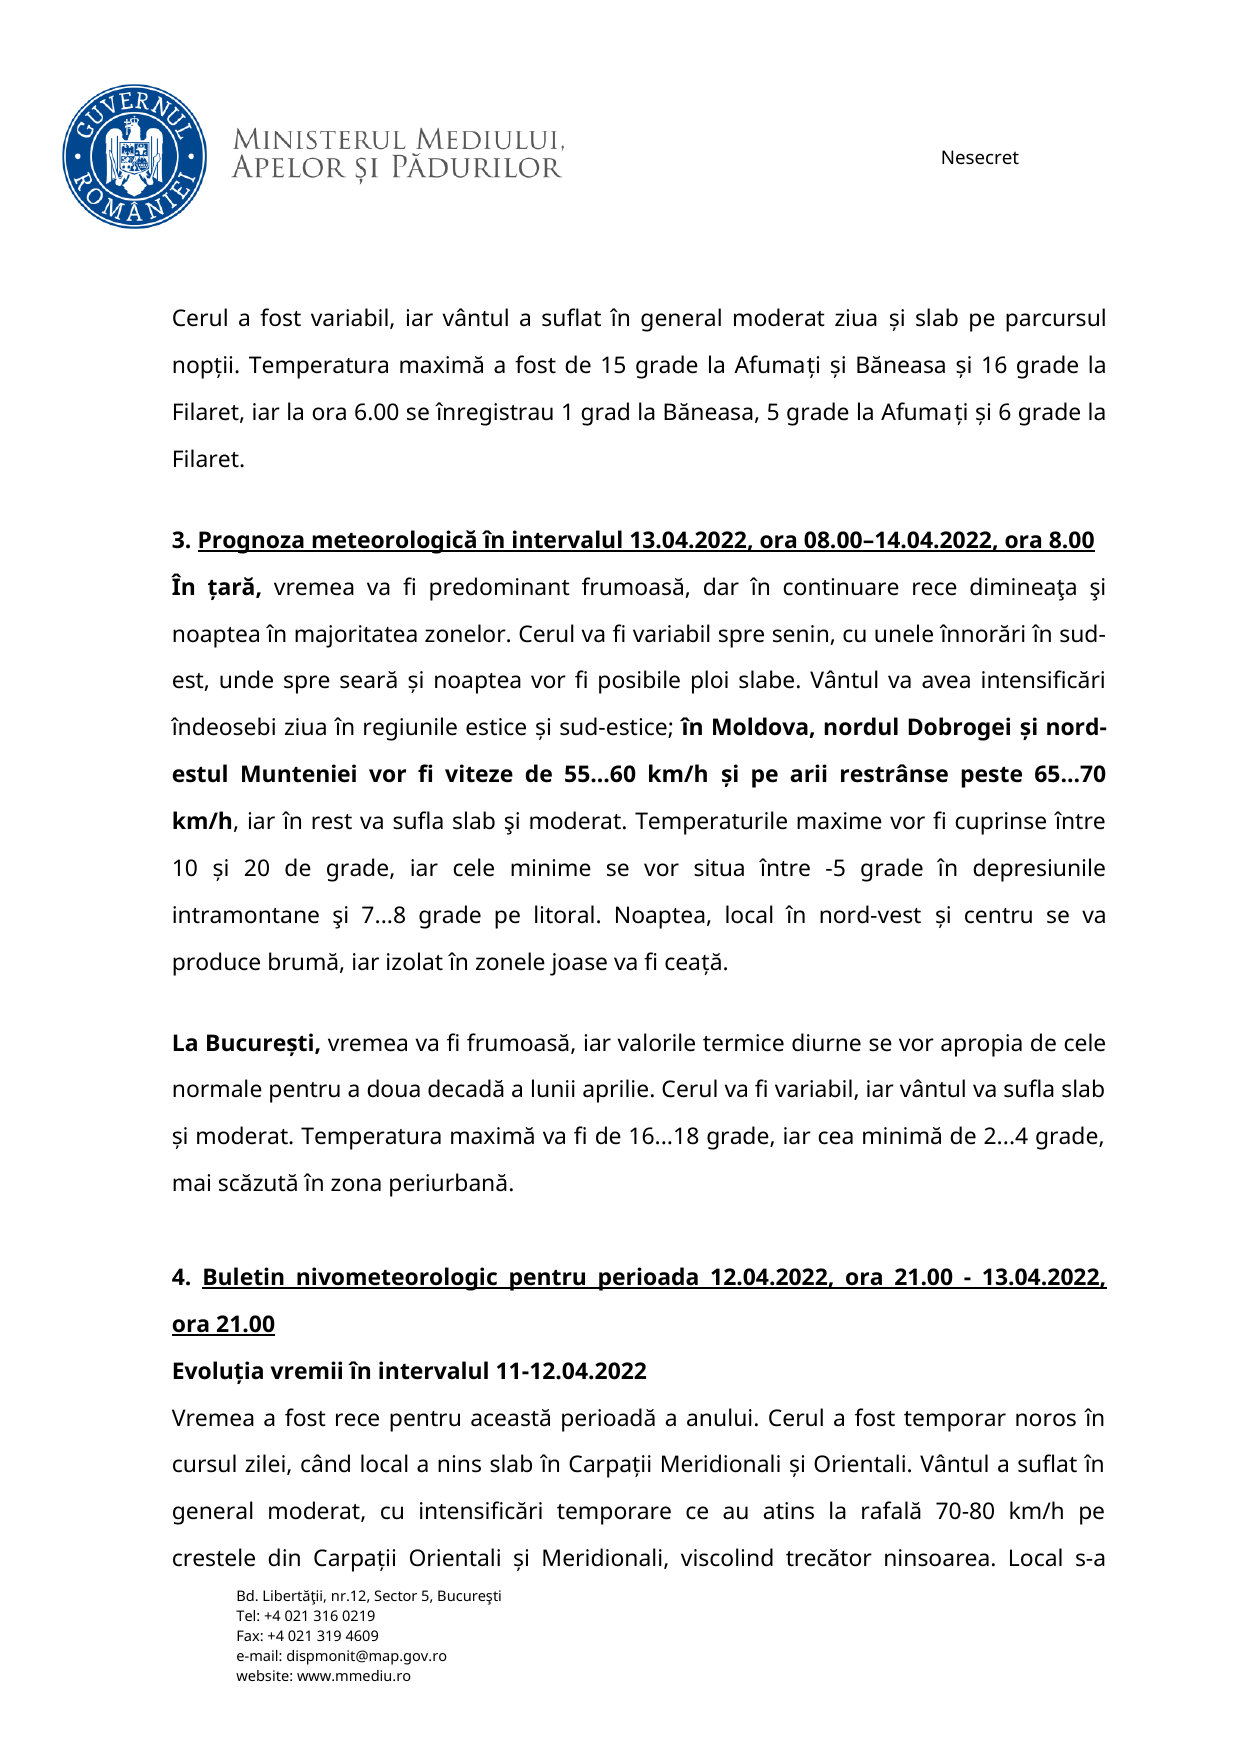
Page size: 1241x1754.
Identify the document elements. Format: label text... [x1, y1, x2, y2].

text 4. Buletin nivometeorologic pentru perioada 12.04.2022, ora 21.00 - 13.04.2022, ora 21.00 [172, 1261, 1107, 1339]
text În ţară, vremea va fi predominant frumoasă, dar în continuare rece dimineaţa şi noaptea în majoritatea zonelor. Cerul va fi variabil spre senin, cu unele înnorări în sud-est, unde spre seară și noaptea vor fi posibile ploi slabe. Vântul va avea intensificări îndeosebi ziua în regiunile estice și sud-estice; în Moldova, nordul Dobrogei și nord-estul Munteniei vor fi viteze de 55...60 km/h și pe arii restrânse peste 65...70 km/h, iar în rest va sufla slab şi moderat. Temperaturile maxime vor fi cuprinse între 10 și 20 de grade, iar cele minime se vor situa între -5 grade în depresiunile intramontane şi 7...8 grade pe litoral. Noaptea, local în nord-vest și centru se va produce brumă, iar izolat în zonele joase va fi ceață. [172, 571, 1107, 977]
text 3. Prognoza meteorologică în intervalul 13.04.2022, ora 08.00–14.04.2022, ora 8.00 [172, 524, 1107, 555]
text Evoluția vremii în intervalul 11-12.04.2022 [172, 1355, 1107, 1386]
text La Bucureşti, vremea va fi frumoasă, iar valorile termice diurne se vor apropia de cele normale pentru a doua decadă a lunii aprilie. Cerul va fi variabil, iar vântul va sufla slab și moderat. Temperatura maximă va fi de 16...18 grade, iar cea minimă de 2...4 grade, mai scăzută în zona periurbană. [172, 1027, 1107, 1198]
picture [59, 81, 590, 229]
